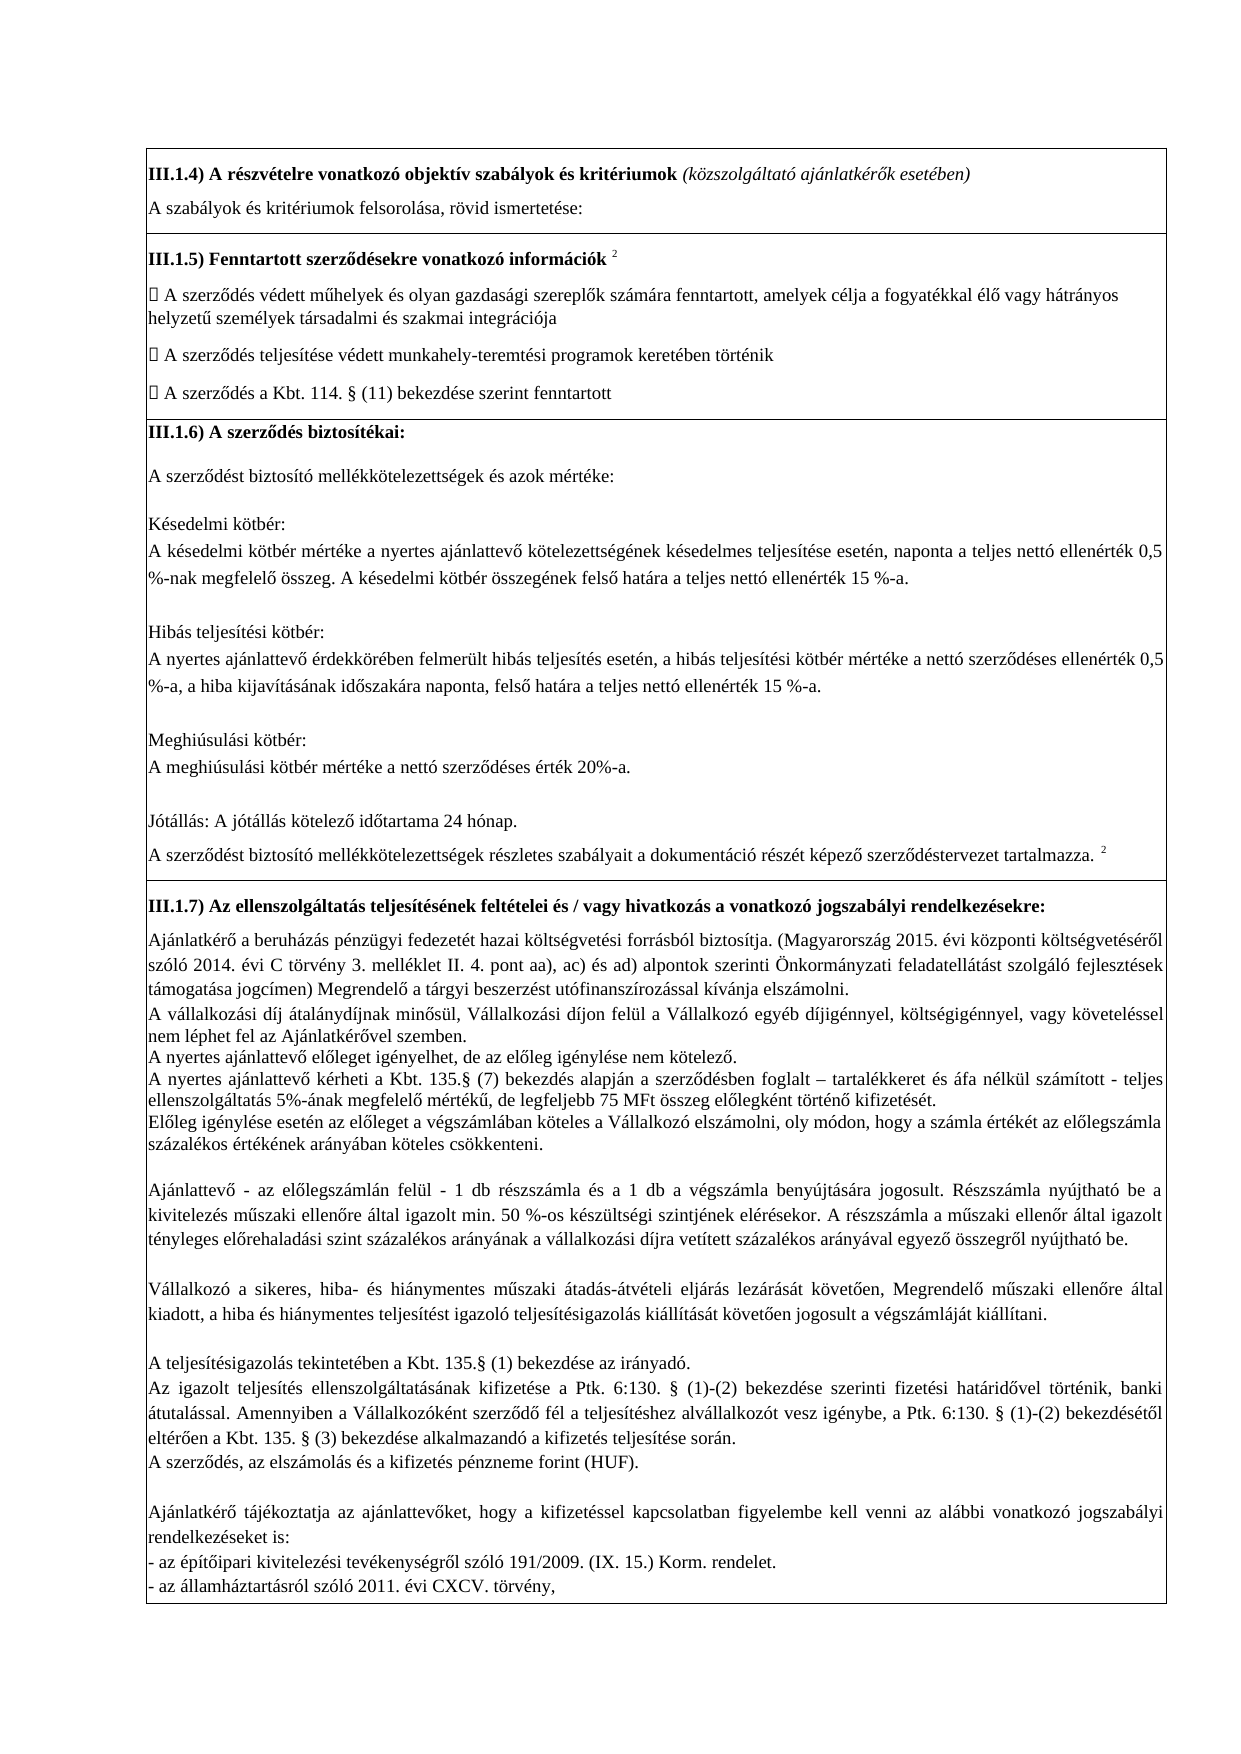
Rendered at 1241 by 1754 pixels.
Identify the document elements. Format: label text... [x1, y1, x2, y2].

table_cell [147, 881, 1166, 1603]
table_cell III.1.4) A részvételre vonatkozó objektív szabályok és kritériumok (közszolgáltató ajánlatkérők esetében) A szabályok és kritériumok felsorolása, rövid ismertetése: [147, 149, 1166, 232]
table_cell III.1.5) Fenntartott szerződésekre vonatkozó információk 2  A szerződés védett műhelyek és olyan gazdasági szereplők számára fenntartott, amelyek célja a fogyatékkal élő vagy hátrányos helyzetű személyek társadalmi és szakmai integrációja  A szerződés teljesítése védett munkahely-teremtési programok keretében történik  A szerződés a Kbt. 114. § (11) bekezdése szerint fenntartott [147, 234, 1166, 419]
table_cell III.1.6) A szerződés biztosítékai: A szerződést biztosító mellékkötelezettségek és azok mértéke: Késedelmi kötbér: A késedelmi kötbér mértéke a nyertes ajánlattevő kötelezettségének késedelmes teljesítése esetén, naponta a teljes nettó ellenérték 0,5 %-nak megfelelő összeg. A késedelmi kötbér összegének felső határa a teljes nettó ellenérték 15 %-a. Hibás teljesítési kötbér: A nyertes ajánlattevő érdekkörében felmerült hibás teljesítés esetén, a hibás teljesítési kötbér mértéke a nettó szerződéses ellenérték 0,5 %-a, a hiba kijavításának időszakára naponta, felső határa a teljes nettó ellenérték 15 %-a. Meghiúsulási kötbér: A meghiúsulási kötbér mértéke a nettó szerződéses érték 20%-a. Jótállás: A jótállás kötelező időtartama 24 hónap. A szerződést biztosító mellékkötelezettségek részletes szabályait a dokumentáció részét képező szerződéstervezet tartalmazza. 2 [147, 420, 1166, 879]
